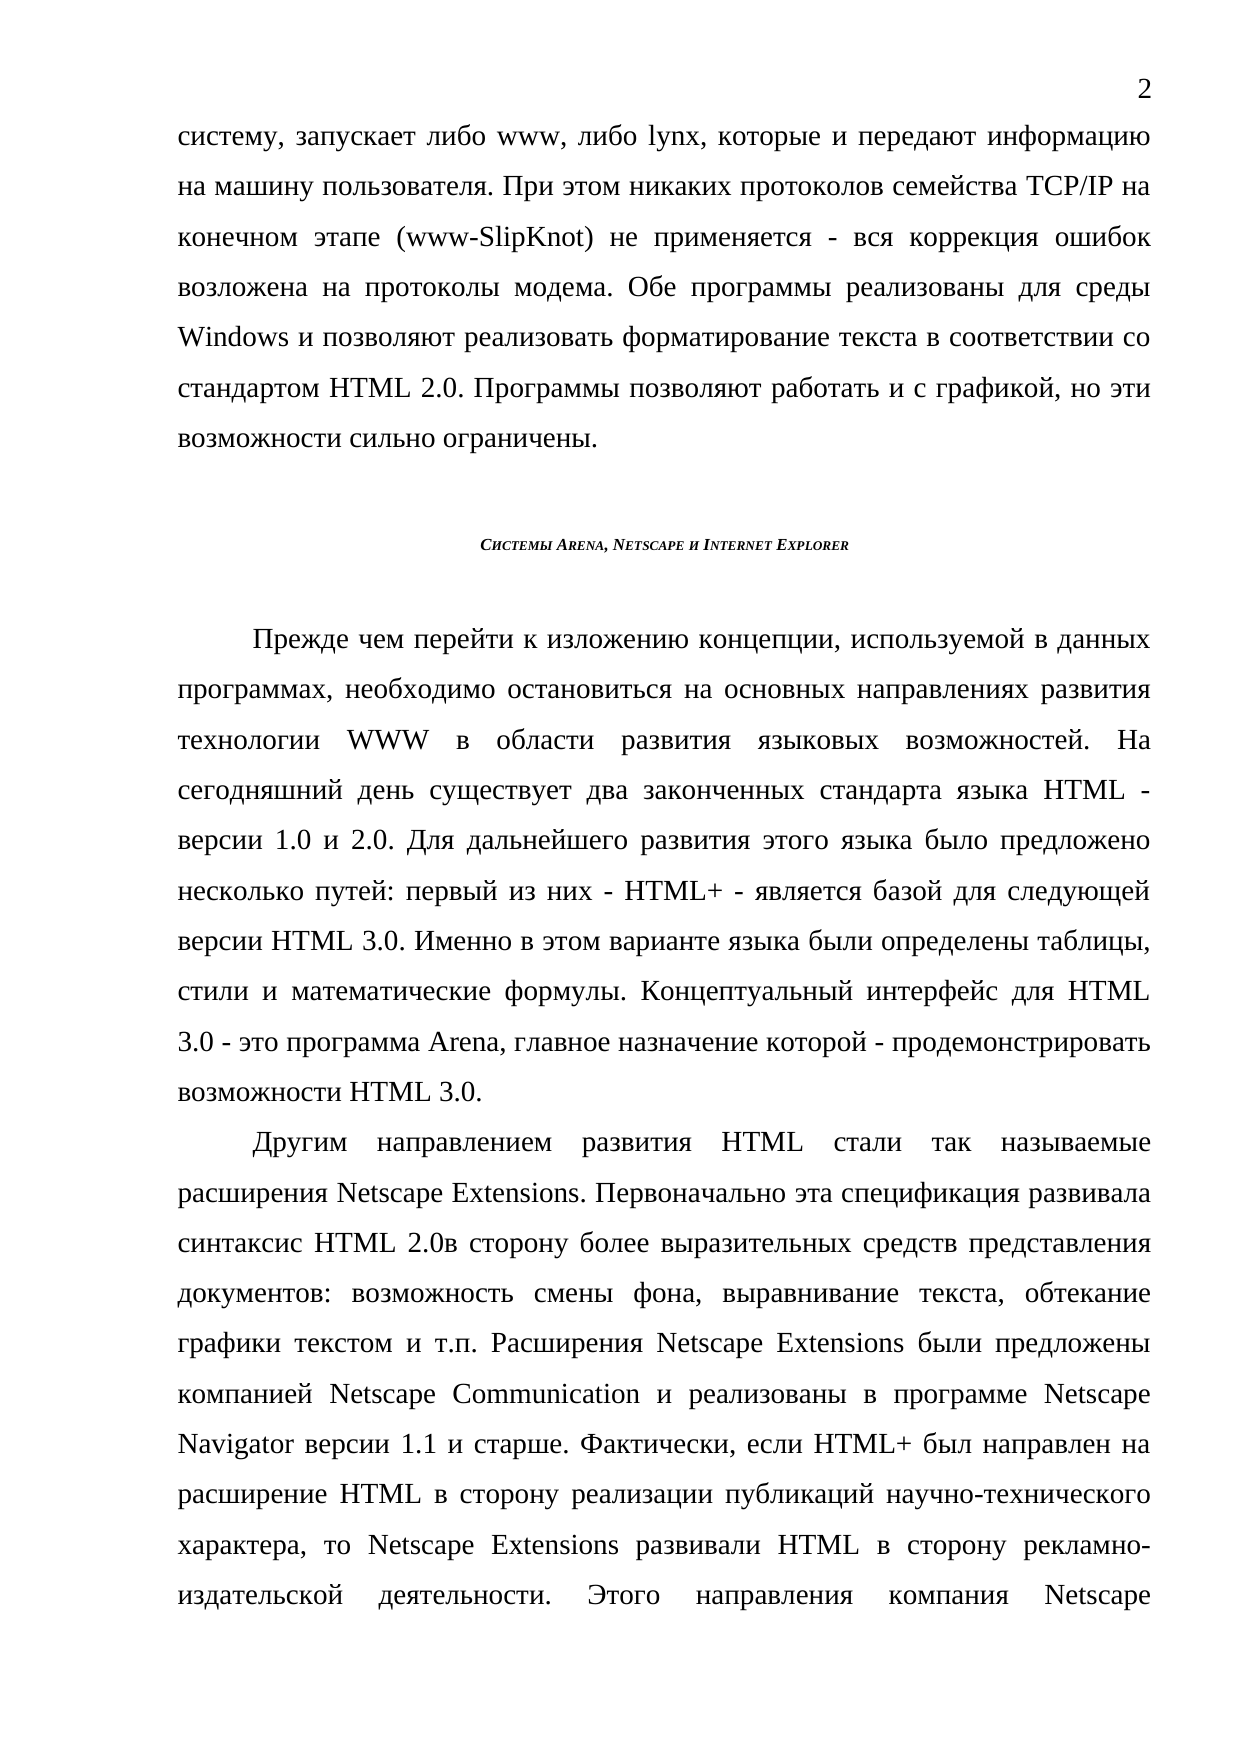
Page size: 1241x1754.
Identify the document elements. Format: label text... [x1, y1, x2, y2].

subtitle Системы Arena, Netscape и Internet Explorer [177, 521, 1152, 554]
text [177, 118, 1152, 453]
text Прежде чем перейти к изложению концепции, используемой в данных программах, необходимо остановиться на основных направлениях развития технологии WWW в области развития языковых возможностей. На сегодняшний день существует два законченных стандарта языка HTML - версии 1.0 и 2.0. Для дальнейшего развития этого языка было предложено несколько путей: первый из них - HTML+ - является базой для следующей версии HTML 3.0. Именно в этом варианте языка были определены таблицы, стили и математические формулы. Концептуальный интерфейс для HTML 3.0 - это программа Arena, главное назначение которой - продемонстрировать возможности HTML 3.0. [177, 621, 1152, 1108]
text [177, 1124, 1152, 1611]
